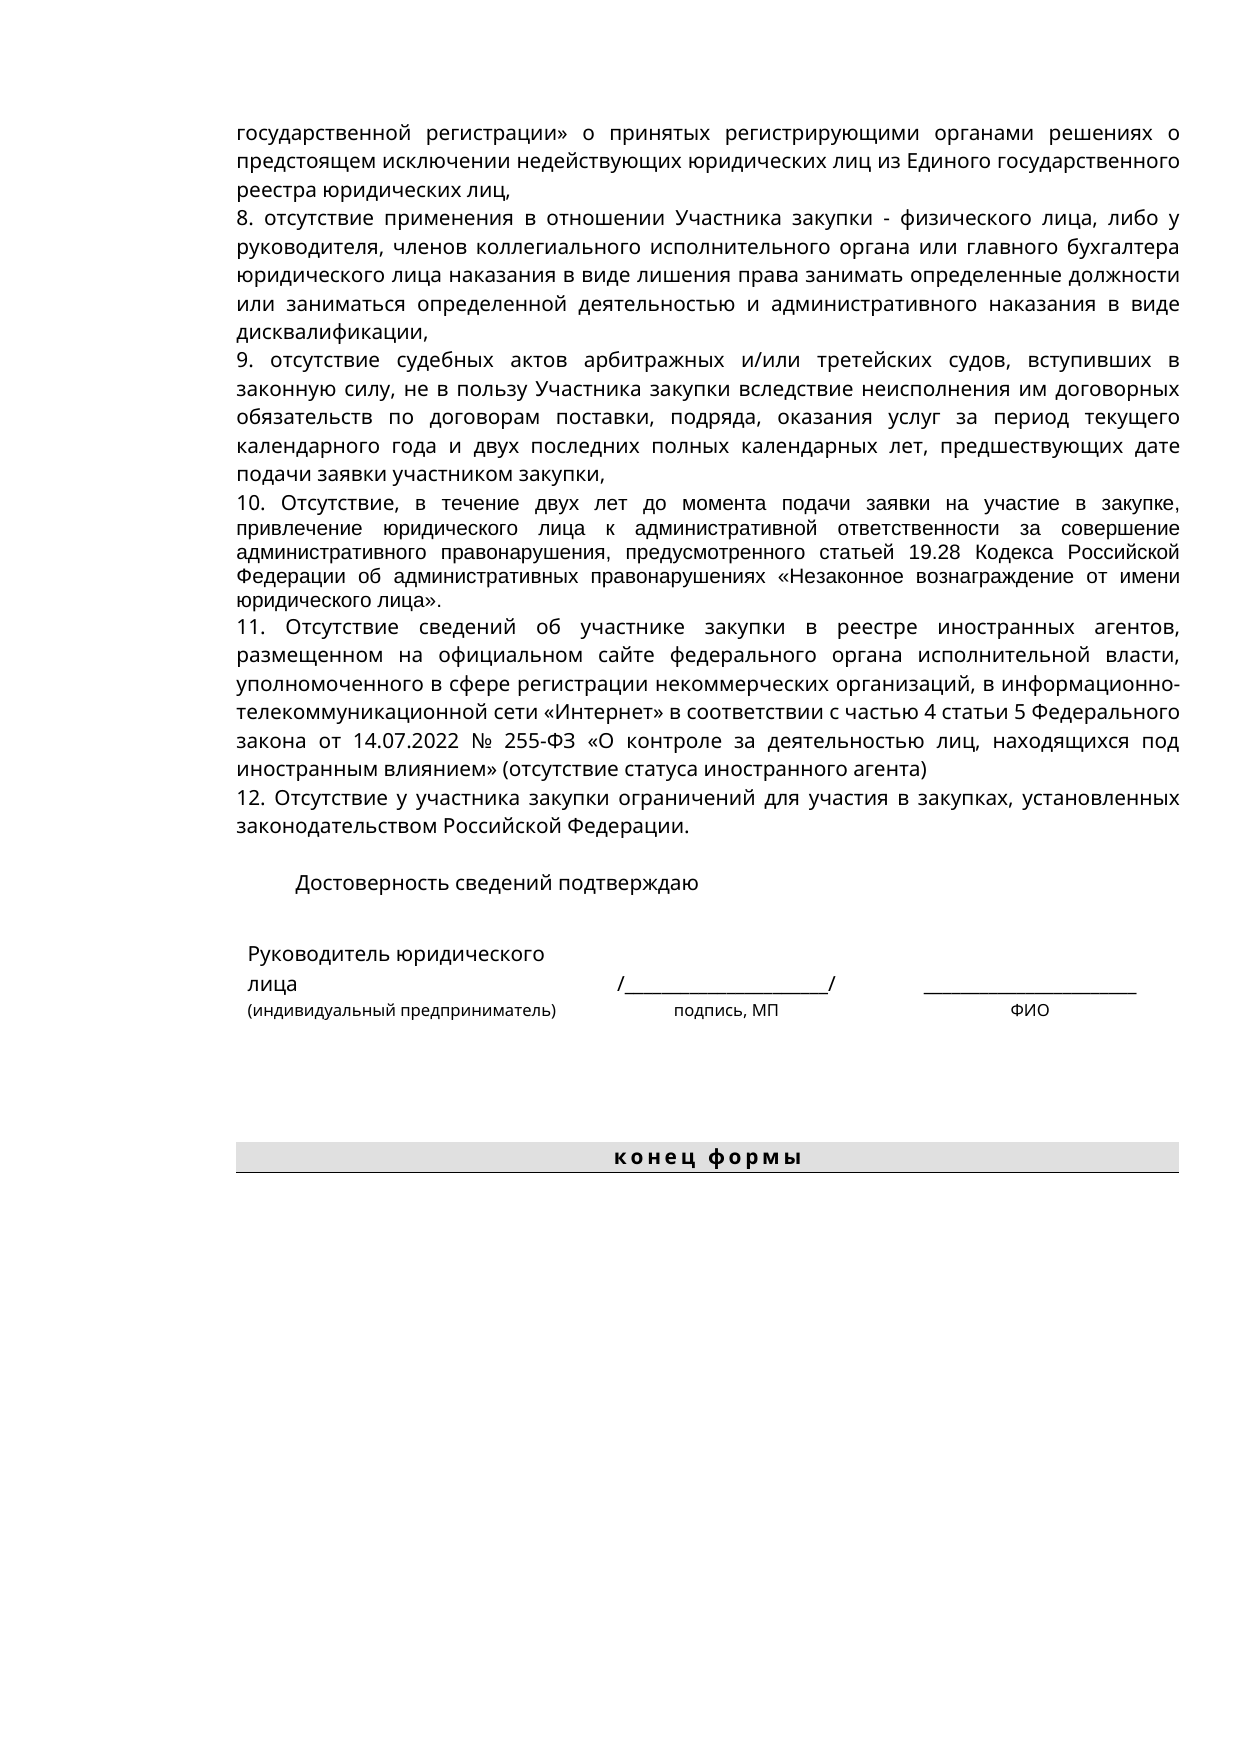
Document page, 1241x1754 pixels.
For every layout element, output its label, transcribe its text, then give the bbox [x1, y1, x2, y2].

text 12. Отсутствие у участника закупки ограничений для участия в закупках, установленных законодательством Российской Федерации. [236, 783, 1181, 839]
table_header Руководитель юридического лица [236, 939, 574, 999]
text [236, 118, 1181, 203]
table_header _______________________ [879, 939, 1181, 999]
table_header /______________________/ [574, 939, 879, 999]
text 8. отсутствие применения в отношении Участника закупки - физического лица, либо у руководителя, членов коллегиального исполнительного органа или главного бухгалтера юридического лица наказания в виде лишения права занимать определенные должности или заниматься определенной деятельностью и административного наказания в виде дисквалификации, [236, 203, 1181, 346]
text Достоверность сведений подтверждаю [236, 868, 1181, 896]
text 11. Отсутствие сведений об участнике закупки в реестре иностранных агентов, размещенном на официальном сайте федерального органа исполнительной власти, уполномоченного в сфере регистрации некоммерческих организаций, в информационно-телекоммуникационной сети «Интернет» в соответствии с частью 4 статьи 5 Федерального закона от 14.07.2022 № 255-ФЗ «О контроле за деятельностью лиц, находящихся под иностранным влиянием» (отсутствие статуса иностранного агента) [236, 612, 1181, 783]
text 10. Отсутствие, в течение двух лет до момента подачи заявки на участие в закупке, привлечение юридического лица к административной ответственности за совершение административного правонарушения, предусмотренного статьей 19.28 Кодекса Российской Федерации об административных правонарушениях «Незаконное вознаграждение от имени юридического лица». [236, 488, 1181, 612]
text конец формы [236, 1142, 1179, 1172]
table_cell (индивидуальный предприниматель) [236, 999, 574, 1023]
table_cell ФИО [879, 999, 1181, 1023]
table_cell подпись, МП [574, 999, 879, 1023]
text 9. отсутствие судебных актов арбитражных и/или третейских судов, вступивших в законную силу, не в пользу Участника закупки вследствие неисполнения им договорных обязательств по договорам поставки, подряда, оказания услуг за период текущего календарного года и двух последних полных календарных лет, предшествующих дате подачи заявки участником закупки, [236, 346, 1181, 488]
